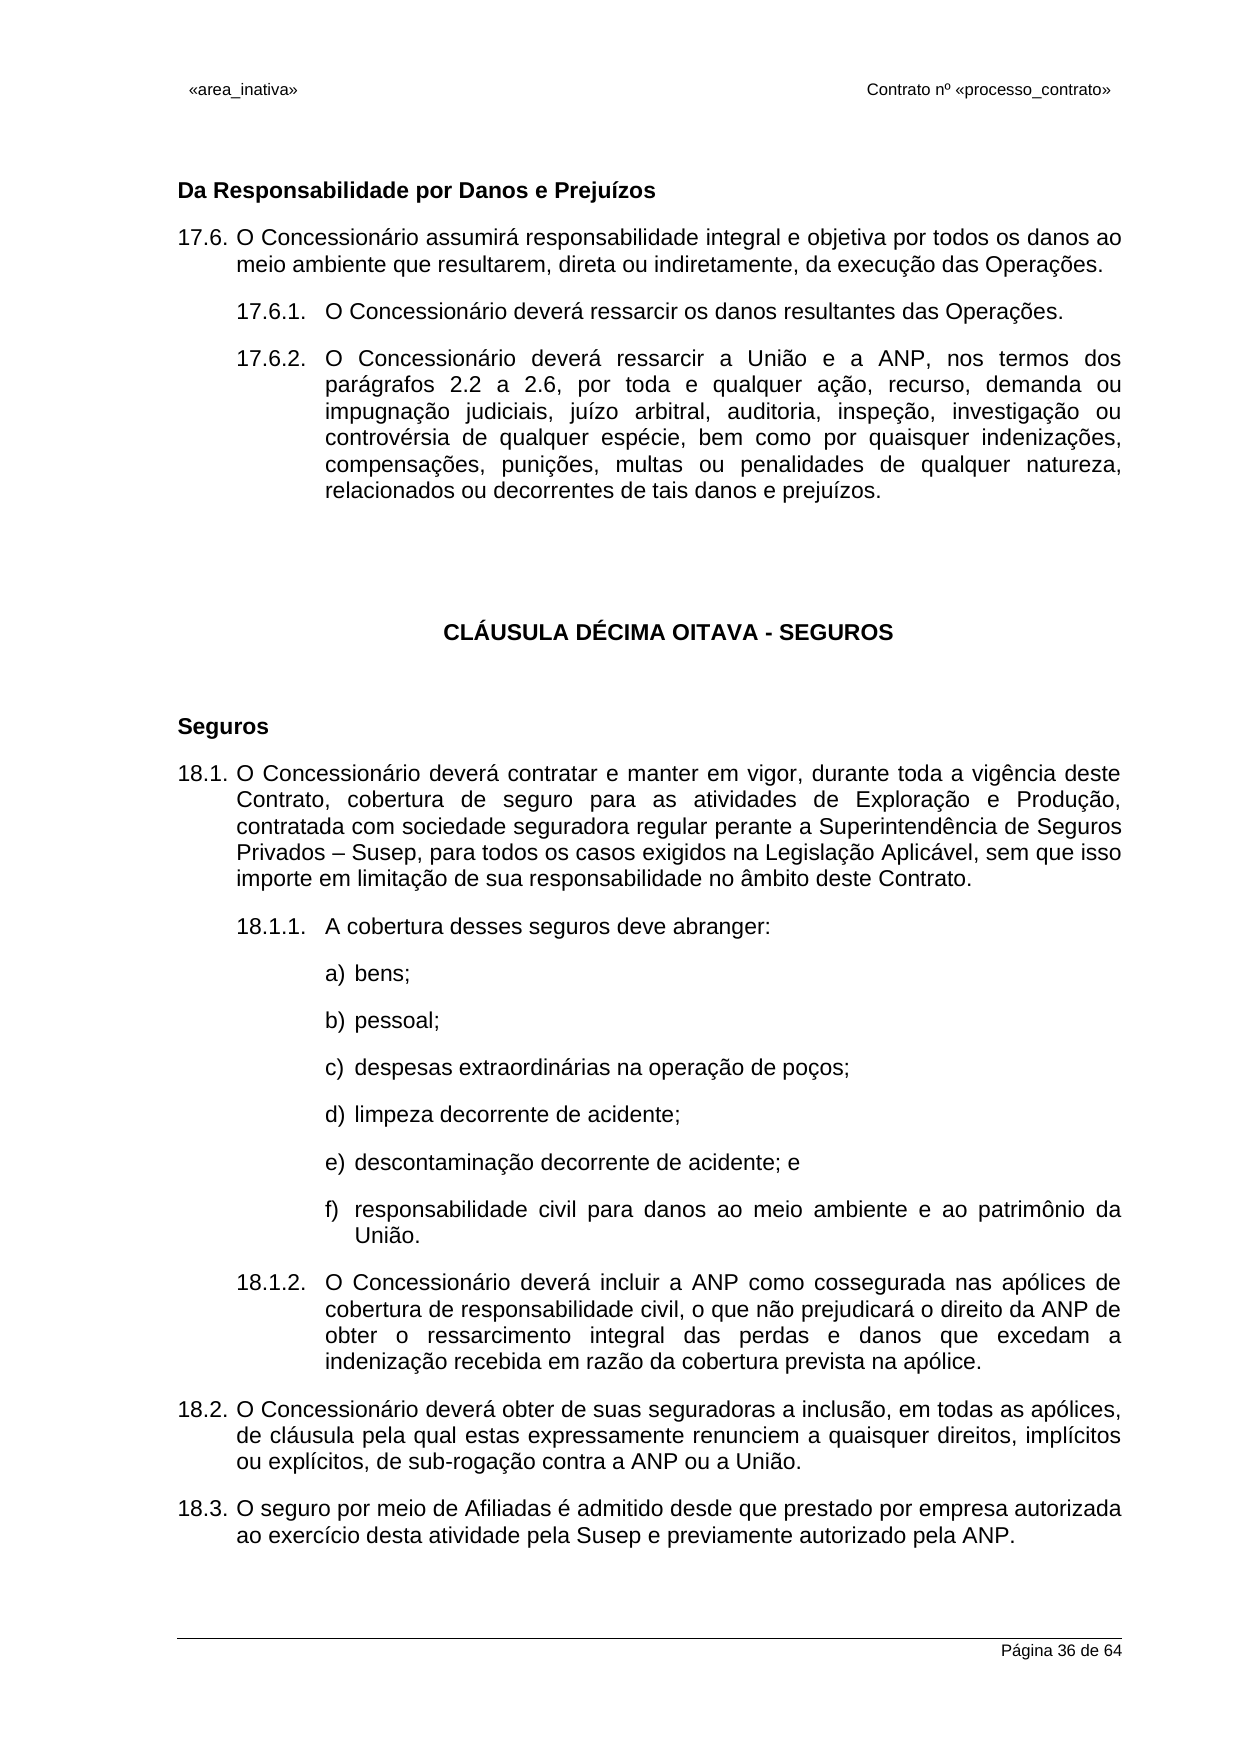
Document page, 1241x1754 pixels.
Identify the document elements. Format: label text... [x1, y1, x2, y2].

text O seguro por meio de Afiliadas é admitido desde que prestado por empresa autorizada ao exercício desta atividade pela Susep e previamente autorizado pela ANP. [177, 1495, 1122, 1548]
text O Concessionário deverá incluir a ANP como cossegurada nas apólices de cobertura de responsabilidade civil, o que não prejudicará o direito da ANP de obter o ressarcimento integral das perdas e danos que excedam a indenização recebida em razão da cobertura prevista na apólice. [236, 1269, 1122, 1375]
list limpeza decorrente de acidente; [325, 1101, 1122, 1128]
list despesas extraordinárias na operação de poços; [325, 1054, 1122, 1081]
list pessoal; [325, 1007, 1122, 1033]
text O Concessionário deverá ressarcir a União e a ANP, nos termos dos parágrafos 2.2 a 2.6, por toda e qualquer ação, recurso, demanda ou impugnação judiciais, juízo arbitral, auditoria, inspeção, investigação ou controvérsia de qualquer espécie, bem como por quaisquer indenizações, compensações, punições, multas ou penalidades de qualquer natureza, relacionados ou decorrentes de tais danos e prejuízos. [236, 345, 1122, 503]
text O Concessionário deverá ressarcir os danos resultantes das Operações. [236, 298, 1122, 324]
text O Concessionário deverá obter de suas seguradoras a inclusão, em todas as apólices, de cláusula pela qual estas expressamente renunciem a quaisquer direitos, implícitos ou explícitos, de sub-rogação contra a ANP ou a União. [177, 1396, 1122, 1474]
text O Concessionário deverá contratar e manter em vigor, durante toda a vigência deste Contrato, cobertura de seguro para as atividades de Exploração e Produção, contratada com sociedade seguradora regular perante a Superintendência de Seguros Privados – Susep, para todos os casos exigidos na Legislação Aplicável, sem que isso importe em limitação de sua responsabilidade no âmbito deste Contrato. [177, 760, 1122, 892]
list responsabilidade civil para danos ao meio ambiente e ao patrimônio da União. [325, 1196, 1122, 1248]
list bens; [325, 960, 1122, 986]
list descontaminação decorrente de acidente; e [325, 1148, 1122, 1175]
text Seguros [177, 713, 1122, 739]
text CLÁUSULA DÉCIMA OITAVA - SEGUROS [177, 618, 1122, 645]
text Da Responsabilidade por Danos e Prejuízos [177, 177, 1122, 203]
text A cobertura desses seguros deve abranger: [236, 913, 1122, 939]
text O Concessionário assumirá responsabilidade integral e objetiva por todos os danos ao meio ambiente que resultarem, direta ou indiretamente, da execução das Operações. [177, 224, 1122, 277]
